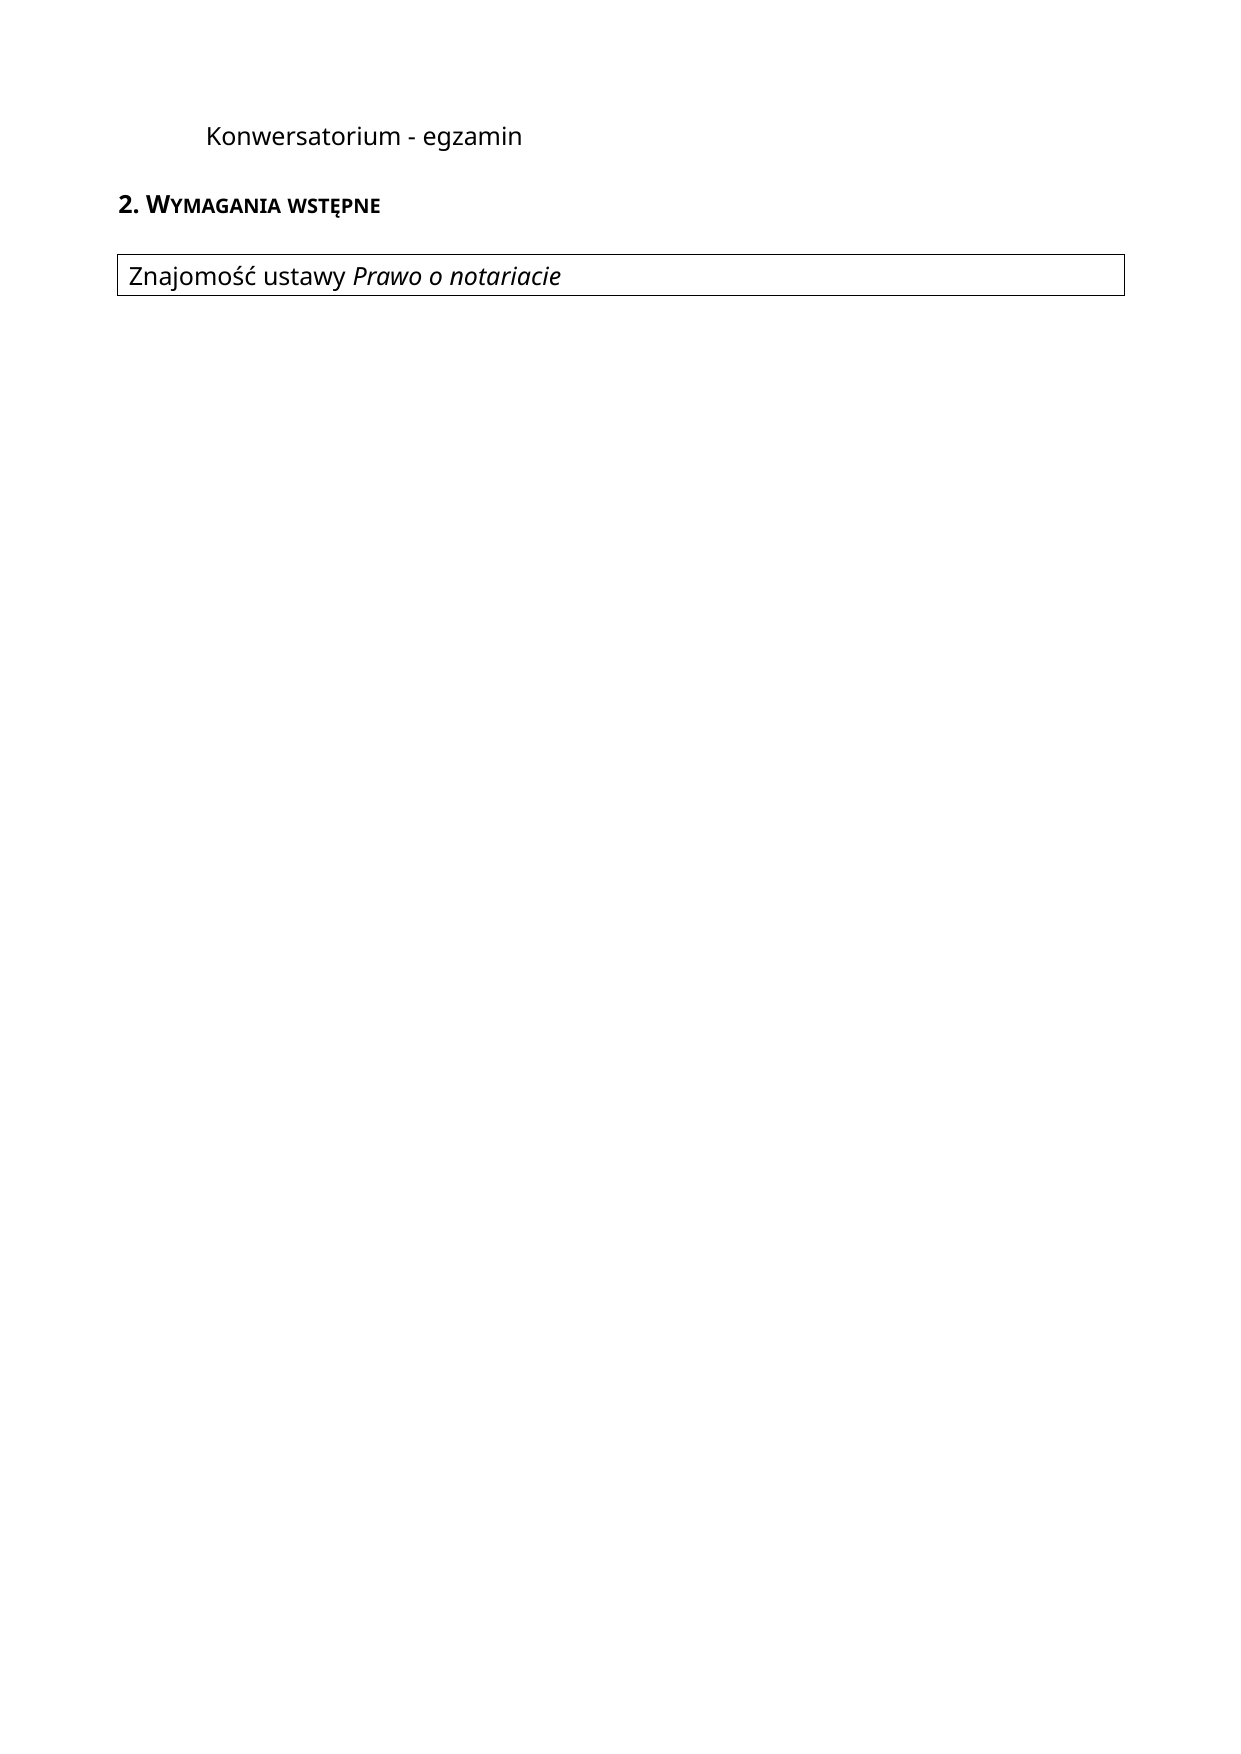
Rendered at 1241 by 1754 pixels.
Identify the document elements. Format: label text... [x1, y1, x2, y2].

text 2. Wymagania wstępne [118, 186, 1122, 220]
text Konwersatorium - egzamin [206, 118, 1122, 152]
table_header Znajomość ustawy Prawo o notariacie [118, 255, 1124, 295]
